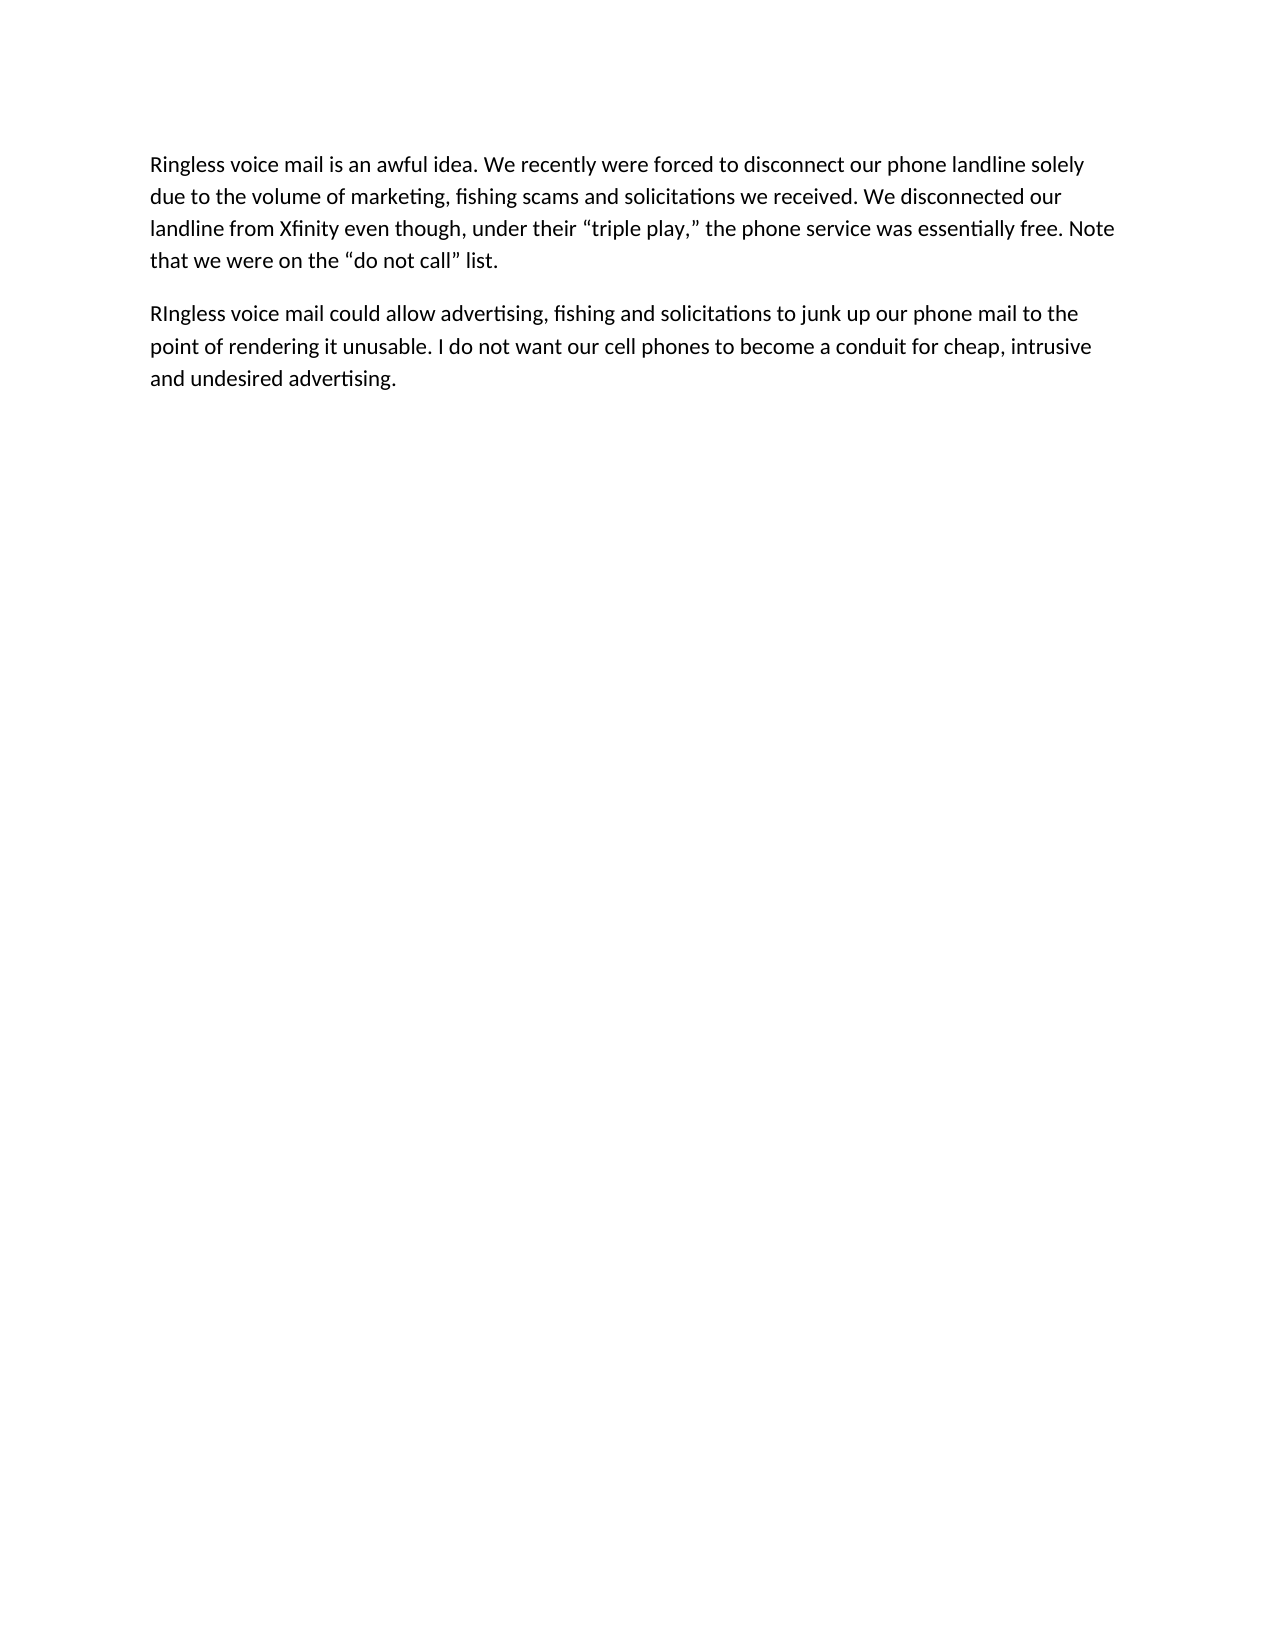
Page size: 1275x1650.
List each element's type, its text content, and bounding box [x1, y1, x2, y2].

text RIngless voice mail could allow advertising, fishing and solicitations to junk up our phone mail to the point of rendering it unusable. I do not want our cell phones to become a conduit for cheap, intrusive and undesired advertising. [150, 299, 1125, 392]
text Ringless voice mail is an awful idea. We recently were forced to disconnect our phone landline solely due to the volume of marketing, fishing scams and solicitations we received. We disconnected our landline from Xfinity even though, under their “triple play,” the phone service was essentially free. Note that we were on the “do not call” list. [150, 150, 1125, 274]
